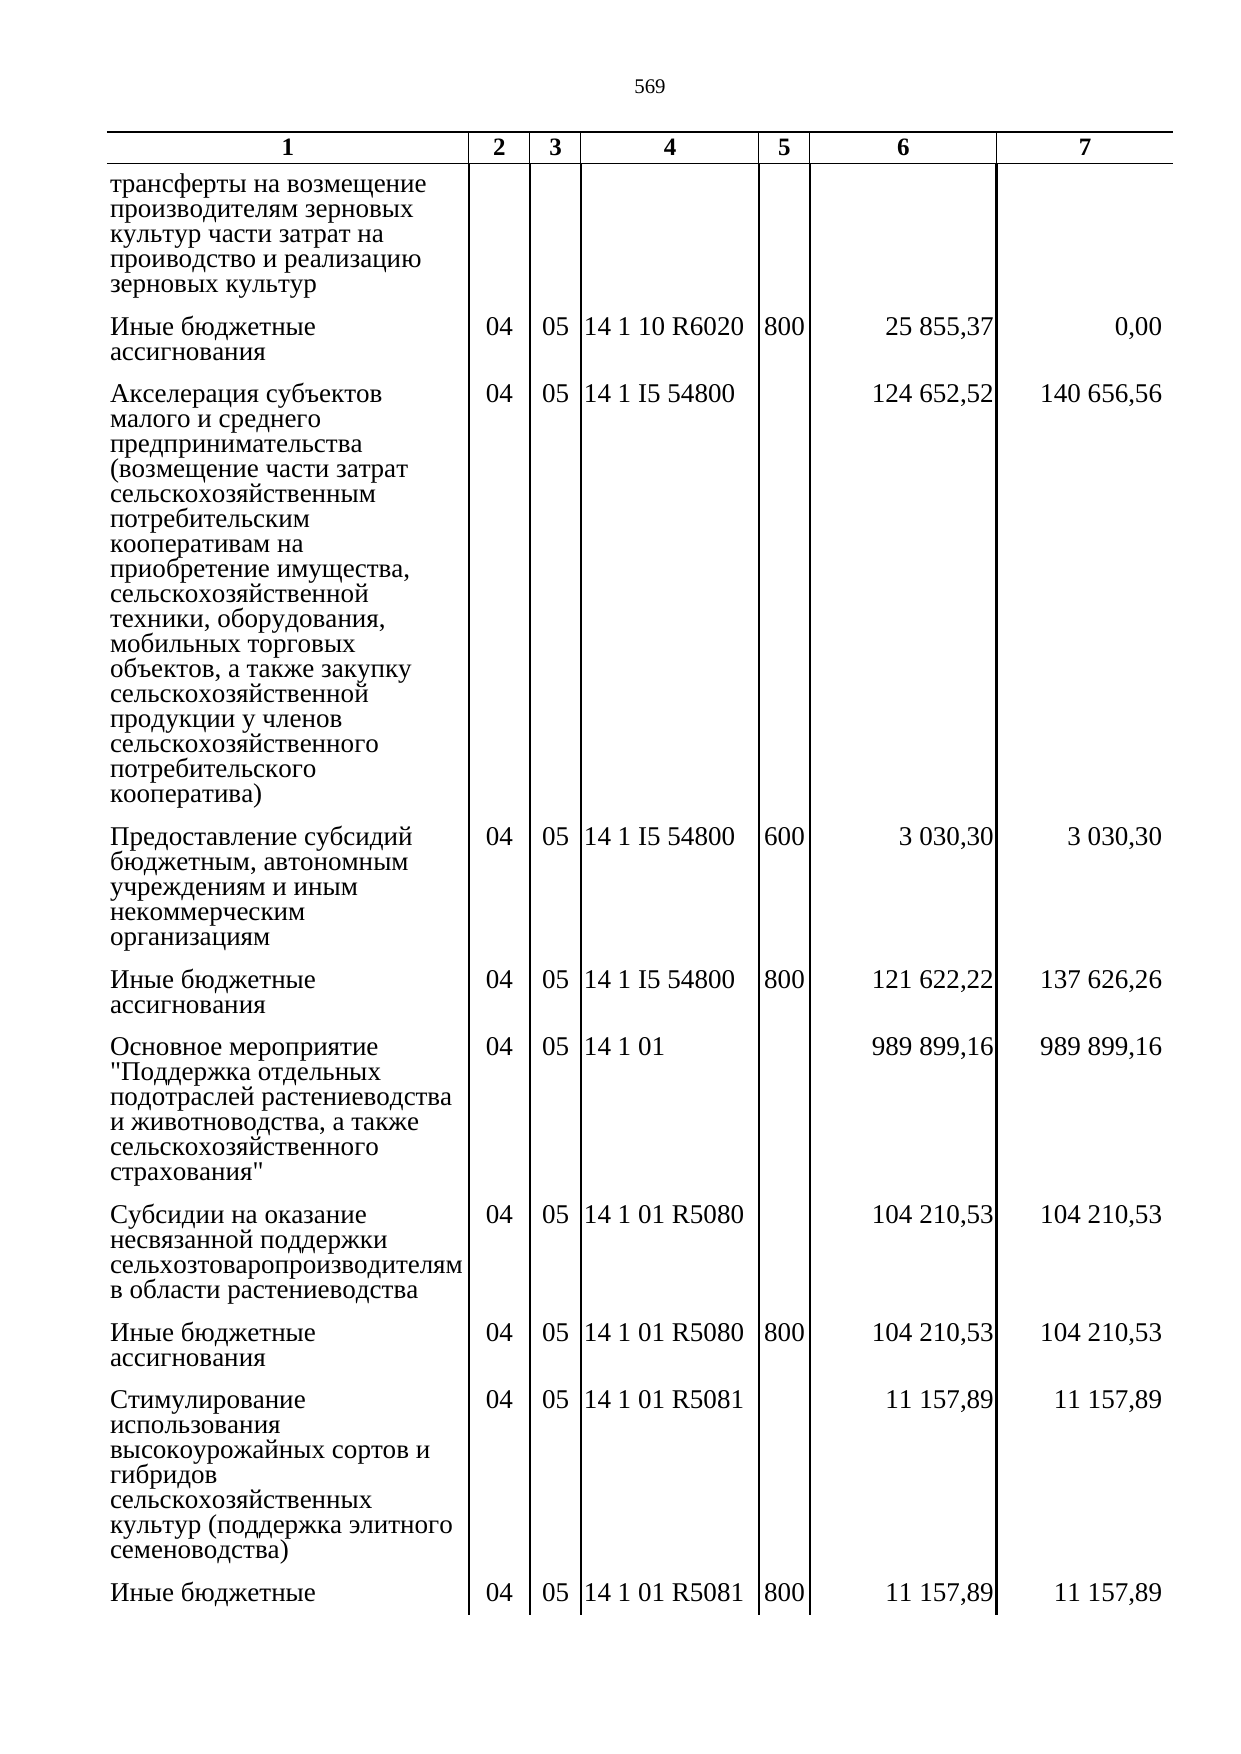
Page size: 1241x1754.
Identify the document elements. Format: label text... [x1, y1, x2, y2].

table_header 4 [581, 133, 758, 163]
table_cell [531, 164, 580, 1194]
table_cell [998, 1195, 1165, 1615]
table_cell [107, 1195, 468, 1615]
table_header 7 [997, 133, 1173, 163]
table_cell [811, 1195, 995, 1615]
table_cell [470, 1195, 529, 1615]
table_header 5 [759, 133, 809, 163]
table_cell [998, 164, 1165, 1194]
table_header 1 [107, 133, 468, 163]
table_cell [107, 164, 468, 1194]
table_header 2 [469, 133, 529, 163]
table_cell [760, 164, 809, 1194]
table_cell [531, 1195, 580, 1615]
table_header 3 [530, 133, 580, 163]
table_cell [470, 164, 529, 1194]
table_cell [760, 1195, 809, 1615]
table_header 6 [810, 133, 996, 163]
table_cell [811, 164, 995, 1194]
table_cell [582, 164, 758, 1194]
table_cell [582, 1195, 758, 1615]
